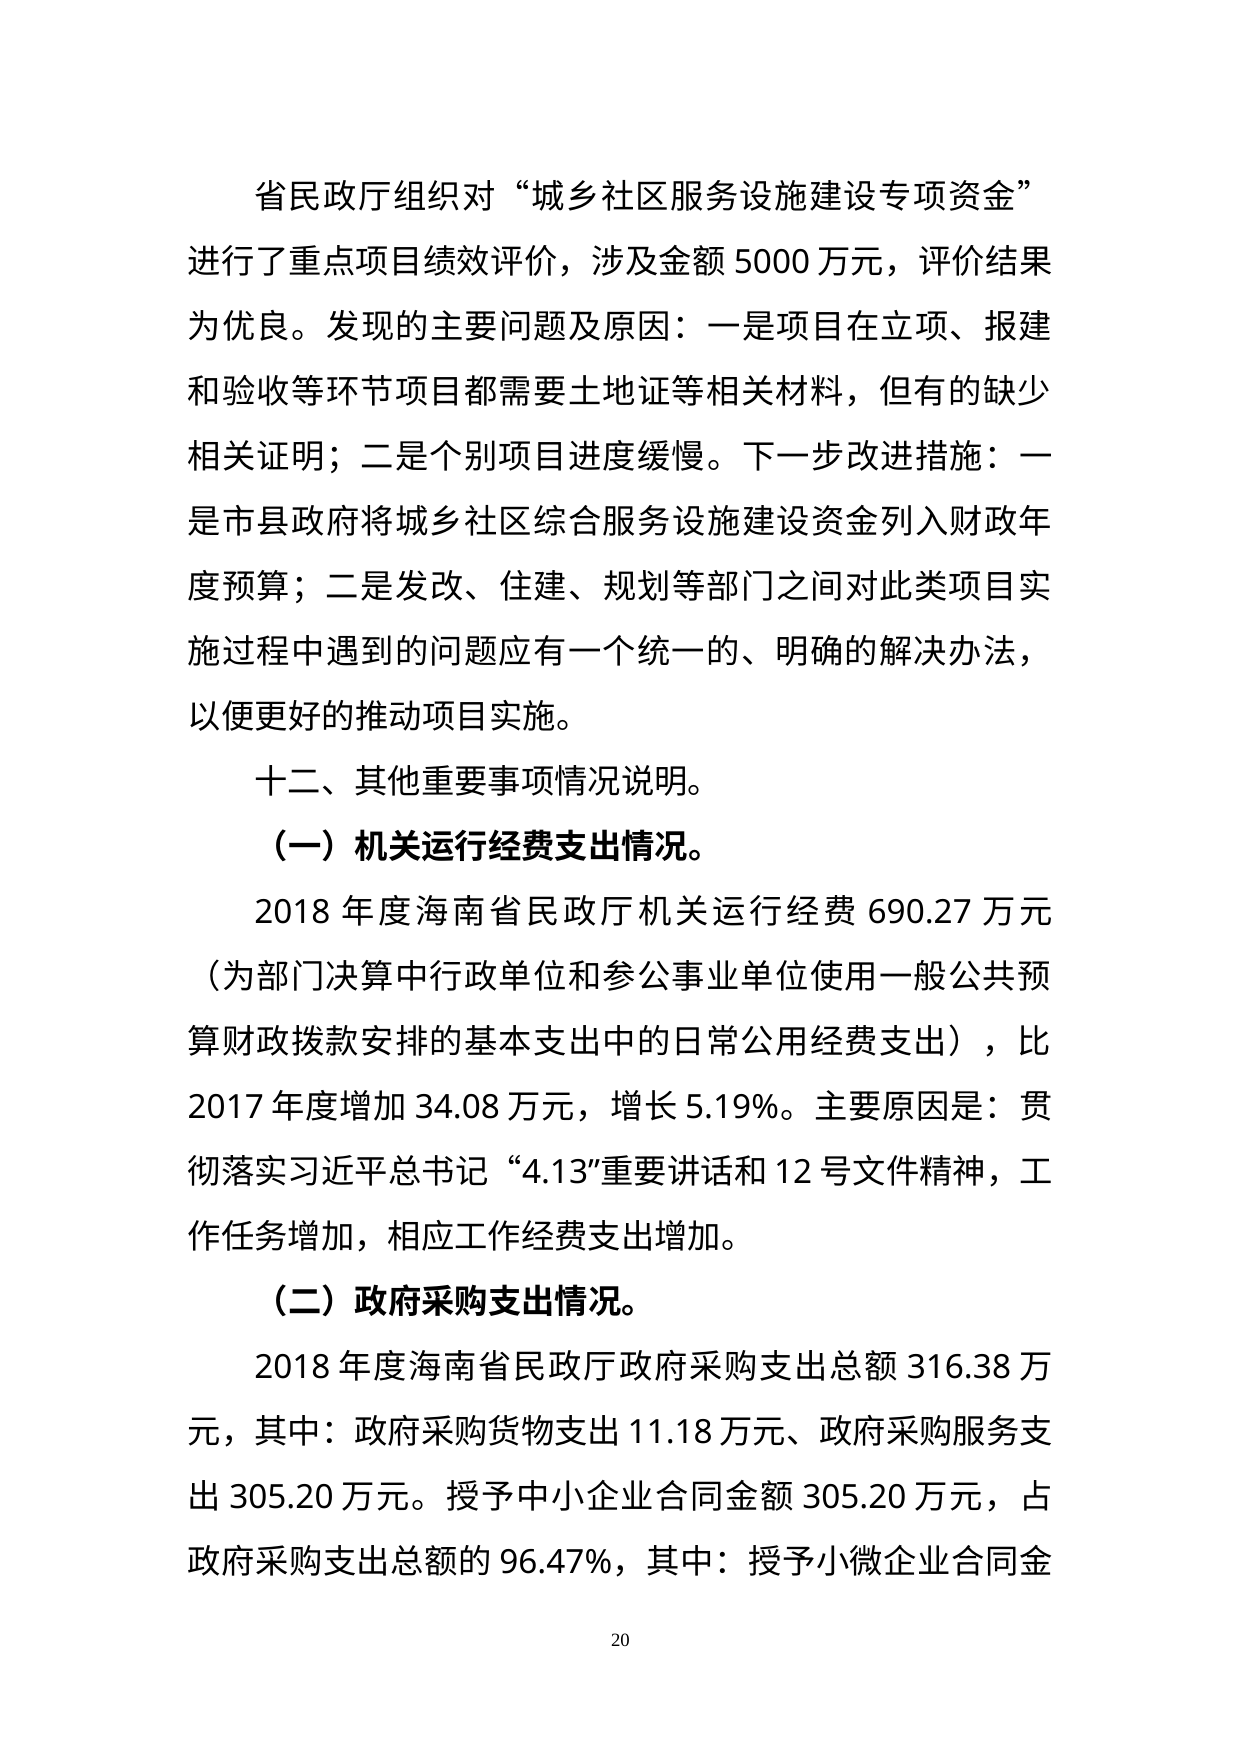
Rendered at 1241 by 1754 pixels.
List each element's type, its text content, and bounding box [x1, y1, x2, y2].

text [187, 1332, 1053, 1592]
text 省民政厅组织对“城乡社区服务设施建设专项资金”进行了重点项目绩效评价，涉及金额5000万元，评价结果为优良。发现的主要问题及原因：一是项目在立项、报建和验收等环节项目都需要土地证等相关材料，但有的缺少相关证明；二是个别项目进度缓慢。下一步改进措施：一是市县政府将城乡社区综合服务设施建设资金列入财政年度预算；二是发改、住建、规划等部门之间对此类项目实施过程中遇到的问题应有一个统一的、明确的解决办法，以便更好的推动项目实施。 [187, 162, 1053, 747]
text （二）政府采购支出情况。 [187, 1267, 1053, 1332]
text 2018年度海南省民政厅机关运行经费690.27万元（为部门决算中行政单位和参公事业单位使用一般公共预算财政拨款安排的基本支出中的日常公用经费支出），比2017年度增加34.08万元，增长5.19%。主要原因是：贯彻落实习近平总书记“4.13”重要讲话和12号文件精神，工作任务增加，相应工作经费支出增加。 [187, 877, 1053, 1267]
text 十二、其他重要事项情况说明。 [187, 747, 1053, 812]
text （一）机关运行经费支出情况。 [187, 812, 1053, 877]
